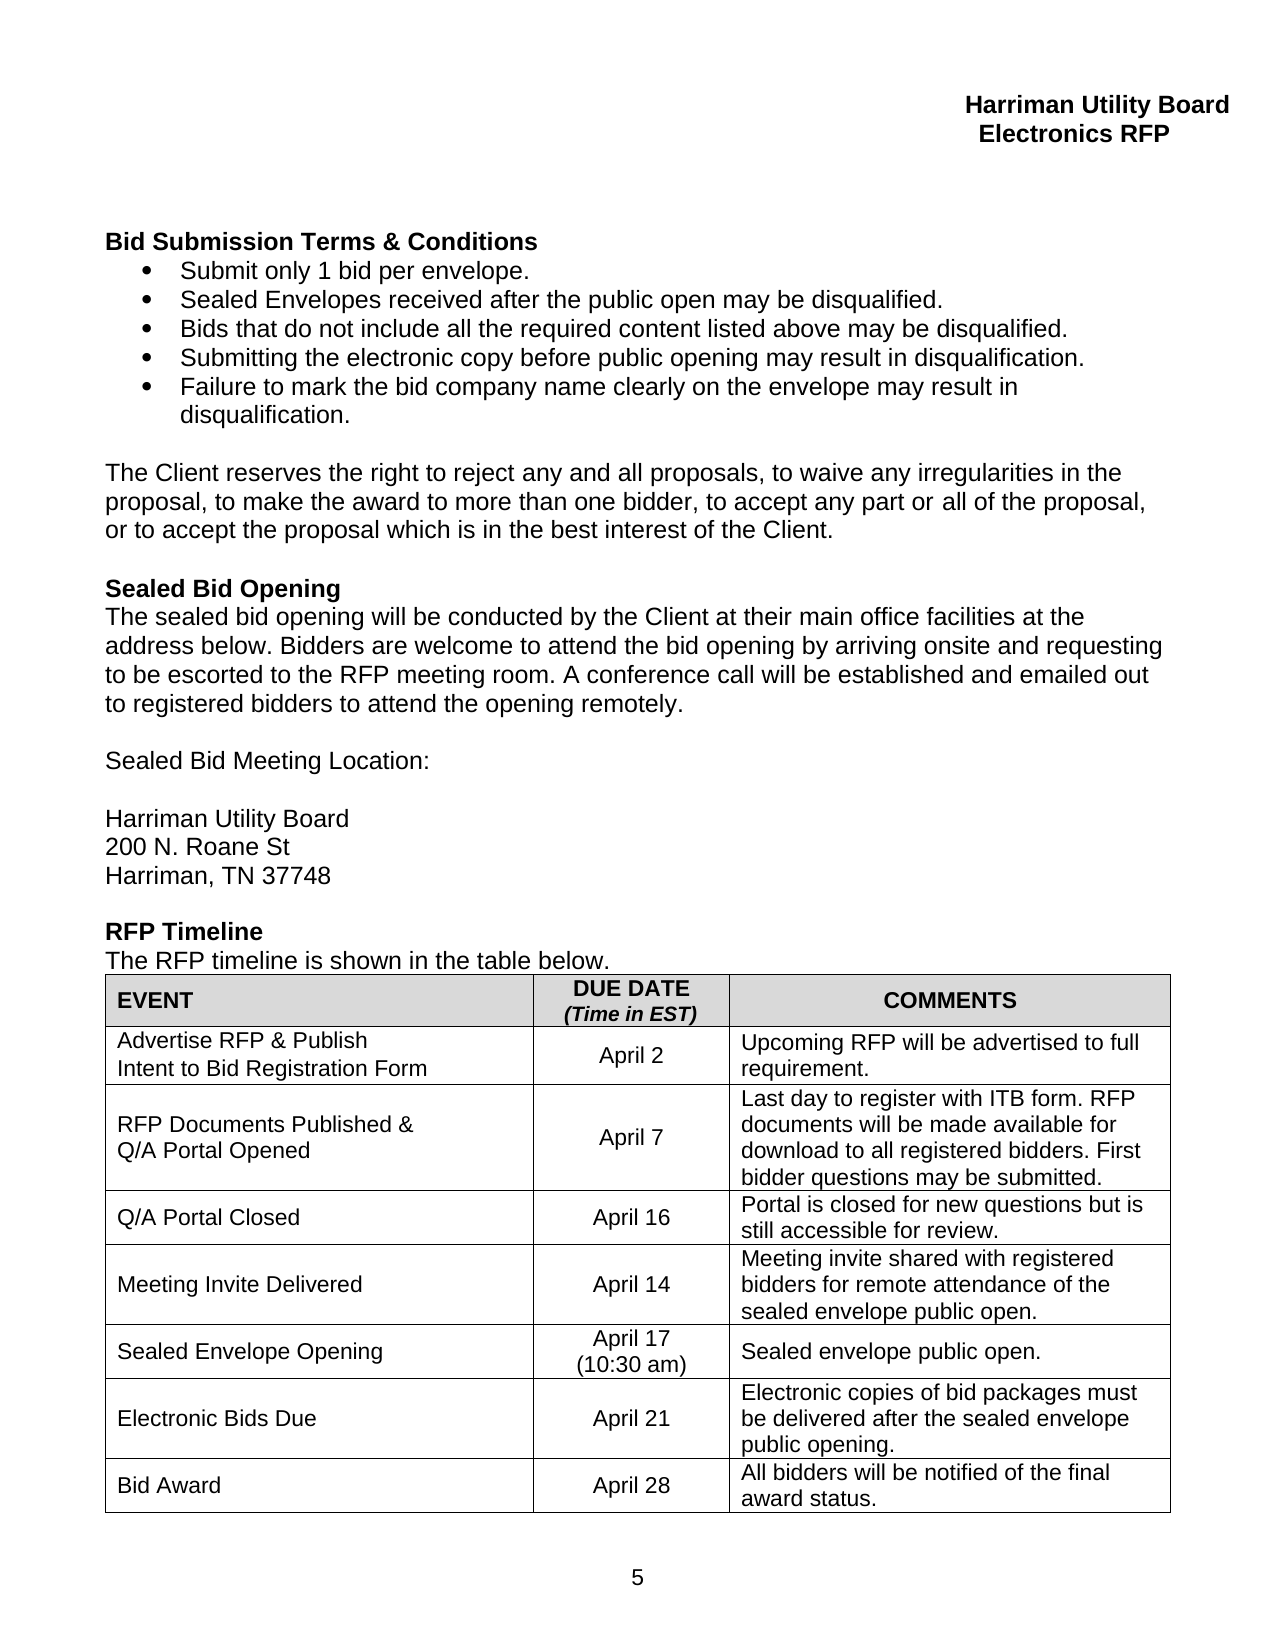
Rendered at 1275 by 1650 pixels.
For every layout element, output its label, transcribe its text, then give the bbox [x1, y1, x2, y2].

table_cell Sealed Envelope Opening [106, 1325, 533, 1378]
subtitle RFP Timeline [105, 917, 1170, 946]
table_header DUE DATE (Time in EST) [534, 975, 729, 1026]
list Failure to mark the bid company name clearly on the envelope may result in disqualification. [142, 371, 1170, 429]
table_cell April 7 [534, 1085, 729, 1190]
text The RFP timeline is shown in the table below. [105, 946, 1170, 974]
table_cell Upcoming RFP will be advertised to full requirement. [730, 1027, 1170, 1084]
table_cell April 17 (10:30 am) [534, 1325, 729, 1378]
list Sealed Envelopes received after the public open may be disqualified. [142, 285, 1170, 314]
table_cell April 21 [534, 1379, 729, 1458]
table_cell April 16 [534, 1191, 729, 1244]
text 200 N. Roane St [105, 832, 1170, 861]
text Sealed Bid Meeting Location: [105, 746, 1170, 775]
table_cell All bidders will be notified of the final award status. [730, 1459, 1170, 1512]
text Harriman, TN 37748 [105, 861, 1170, 890]
table_cell Meeting invite shared with registered bidders for remote attendance of the sealed envelope public open. [730, 1245, 1170, 1324]
table_cell April 2 [534, 1027, 729, 1084]
table_cell RFP Documents Published & Q/A Portal Opened [106, 1085, 533, 1190]
table_cell Advertise RFP & Publish Intent to Bid Registration Form [106, 1027, 533, 1084]
table_cell Sealed envelope public open. [730, 1325, 1170, 1378]
text The sealed bid opening will be conducted by the Client at their main office facilities at the address below. Bidders are welcome to attend the bid opening by arriving onsite and requesting to be escorted to the RFP meeting room. A conference call will be established and emailed out to registered bidders to attend the opening remotely. [105, 602, 1170, 717]
table_cell April 28 [534, 1459, 729, 1512]
subtitle Sealed Bid Opening [105, 573, 1170, 602]
list Submit only 1 bid per envelope. [142, 256, 1170, 285]
table_cell Bid Award [106, 1459, 533, 1512]
table_cell Last day to register with ITB form. RFP documents will be made available for download to all registered bidders. First bidder questions may be submitted. [730, 1085, 1170, 1190]
table_cell Meeting Invite Delivered [106, 1245, 533, 1324]
text The Client reserves the right to reject any and all proposals, to waive any irregularities in the proposal, to make the award to more than one bidder, to accept any part or all of the proposal, or to accept the proposal which is in the best interest of the Client. [105, 458, 1170, 544]
table_cell April 14 [534, 1245, 729, 1324]
list Submitting the electronic copy before public opening may result in disqualification. [142, 343, 1170, 371]
list Bids that do not include all the required content listed above may be disqualified. [142, 314, 1170, 343]
table_cell Portal is closed for new questions but is still accessible for review. [730, 1191, 1170, 1244]
table_header COMMENTS [730, 975, 1170, 1026]
table_cell Electronic Bids Due [106, 1379, 533, 1458]
table_header EVENT [106, 975, 533, 1026]
table_cell Electronic copies of bid packages must be delivered after the sealed envelope public opening. [730, 1379, 1170, 1458]
subtitle Bid Submission Terms & Conditions [105, 227, 1170, 256]
table_cell Q/A Portal Closed [106, 1191, 533, 1244]
text Harriman Utility Board [105, 803, 1170, 832]
